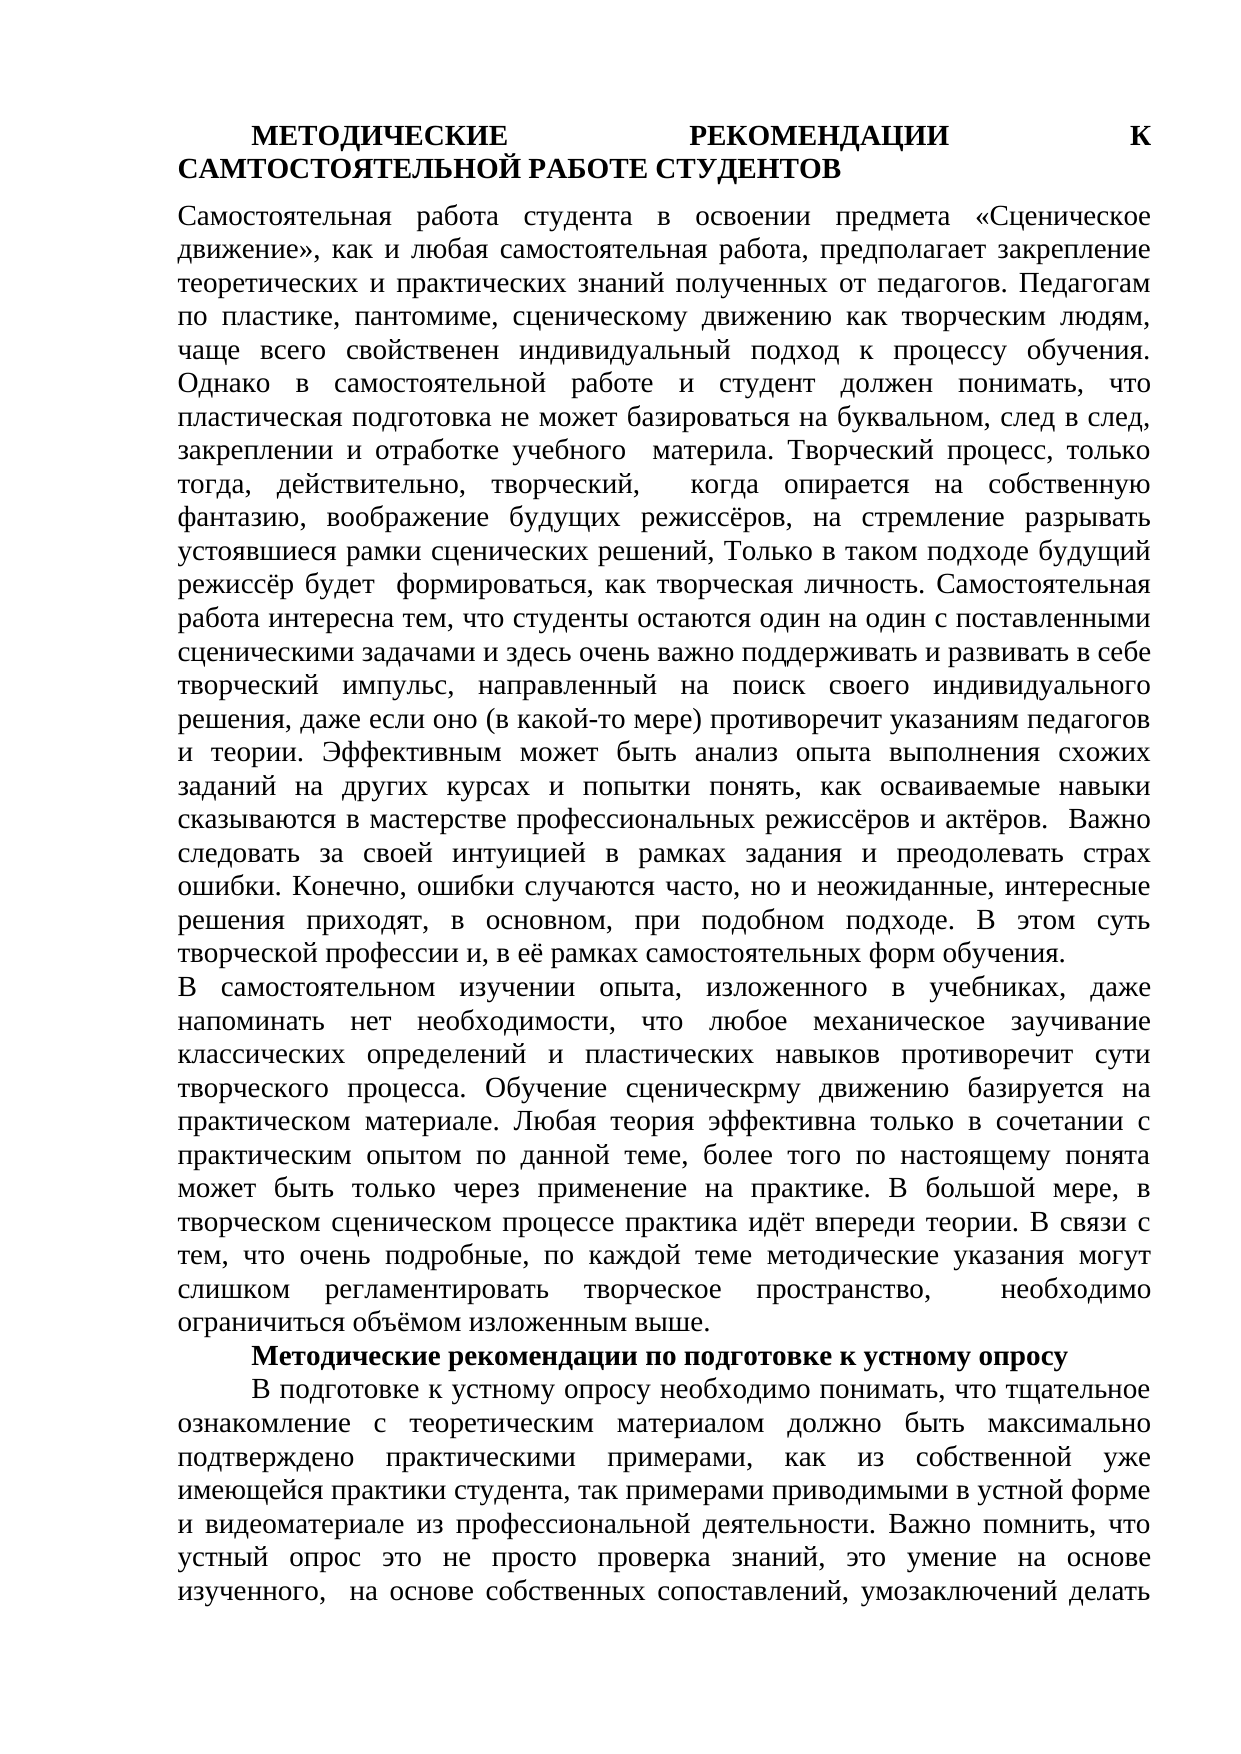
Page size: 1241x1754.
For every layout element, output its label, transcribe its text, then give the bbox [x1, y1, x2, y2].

text Самостоятельная работа студента в освоении предмета «Сценическое движение», как и любая самостоятельная работа, предполагает закрепление теоретических и практических знаний полученных от педагогов. Педагогам по пластике, пантомиме, сценическому движению как творческим людям, чаще всего свойственен индивидуальный подход к процессу обучения. Однако в самостоятельной работе и студент должен понимать, что пластическая подготовка не может базироваться на буквальном, след в след, закреплении и отработке учебного материла. Творческий процесс, только тогда, действительно, творческий, когда опирается на собственную фантазию, воображение будущих режиссёров, на стремление разрывать устоявшиеся рамки сценических решений, Только в таком подходе будущий режиссёр будет формироваться, как творческая личность. Самостоятельная работа интересна тем, что студенты остаются один на один с поставленными сценическими задачами и здесь очень важно поддерживать и развивать в себе творческий импульс, направленный на поиск своего индивидуального решения, даже если оно (в какой-то мере) противоречит указаниям педагогов и теории. Эффективным может быть анализ опыта выполнения схожих заданий на других курсах и попытки понять, как осваиваемые навыки сказываются в мастерстве профессиональных режиссёров и актёров. Важно следовать за своей интуицией в рамках задания и преодолевать страх ошибки. Конечно, ошибки случаются часто, но и неожиданные, интересные решения приходят, в основном, при подобном подходе. В этом суть творческой профессии и, в её рамках самостоятельных форм обучения. [177, 198, 1152, 969]
text В самостоятельном изучении опыта, изложенного в учебниках, даже напоминать нет необходимости, что любое механическое заучивание классических определений и пластических навыков противоречит сути творческого процесса. Обучение сценическрму движению базируется на практическом материале. Любая теория эффективна только в сочетании с практическим опытом по данной теме, более того по настоящему понята может быть только через применение на практике. В большой мере, в творческом сценическом процессе практика идёт впереди теории. В связи с тем, что очень подробные, по каждой теме методические указания могут слишком регламентировать творческое пространство, необходимо ограничиться объёмом изложенным выше. [177, 969, 1152, 1338]
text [177, 1372, 1152, 1606]
text Методические рекомендации по подготовке к устному опросу [177, 1338, 1152, 1372]
text МЕТОДИЧЕСКИЕ РЕКОМЕНДАЦИИ К САМТОСТОЯТЕЛЬНОЙ РАБОТЕ СТУДЕНТОВ [177, 118, 1152, 185]
